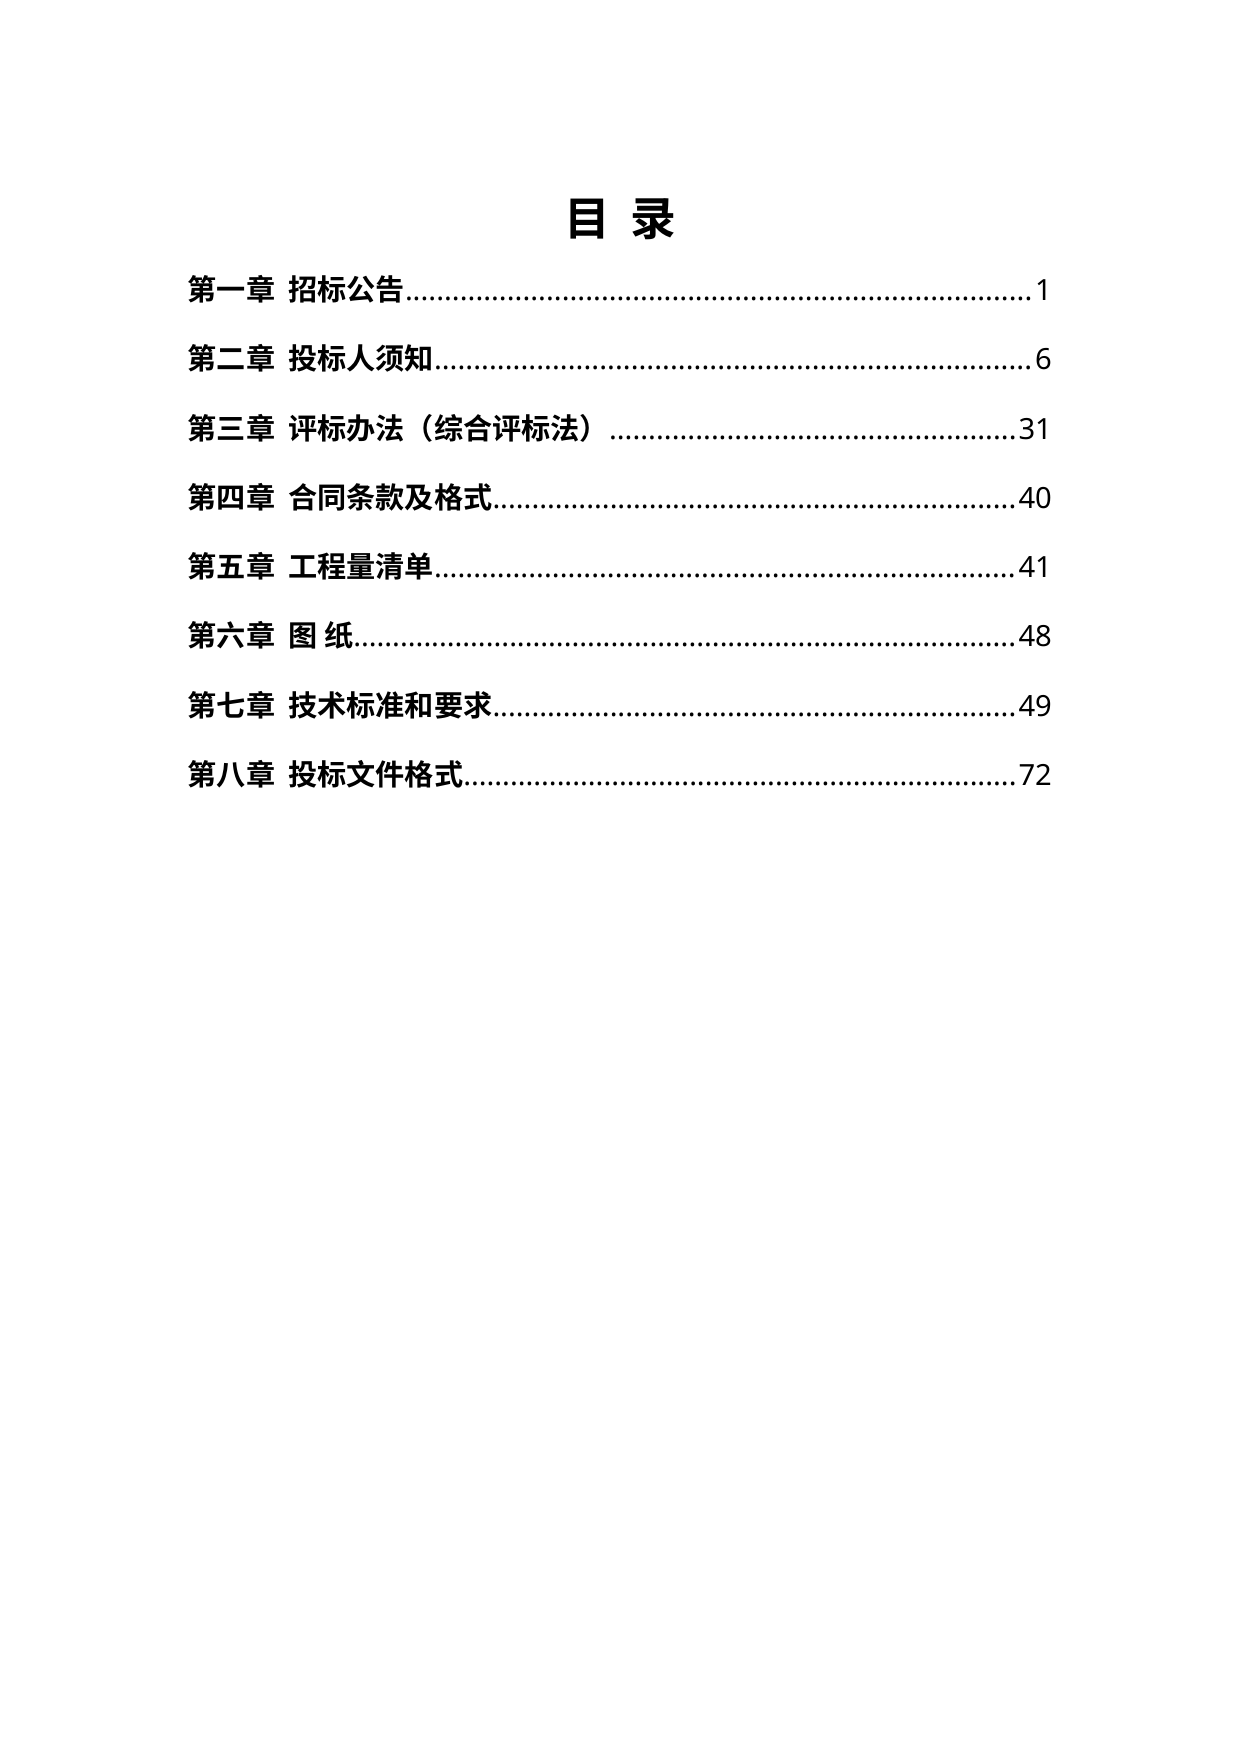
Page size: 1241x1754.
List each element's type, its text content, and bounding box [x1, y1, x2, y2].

text 第三章 评标办法（综合评标法） 31 [187, 402, 1053, 451]
text 第一章 招标公告 1 [187, 264, 1053, 312]
text 第六章 图 纸 48 [187, 610, 1053, 658]
text 目 录 [187, 168, 1053, 264]
text 第二章 投标人须知 6 [187, 333, 1053, 381]
text 第八章 投标文件格式 72 [187, 749, 1053, 797]
text 第四章 合同条款及格式 40 [187, 472, 1053, 520]
text 第五章 工程量清单 41 [187, 541, 1053, 589]
text 第七章 技术标准和要求 49 [187, 679, 1053, 728]
